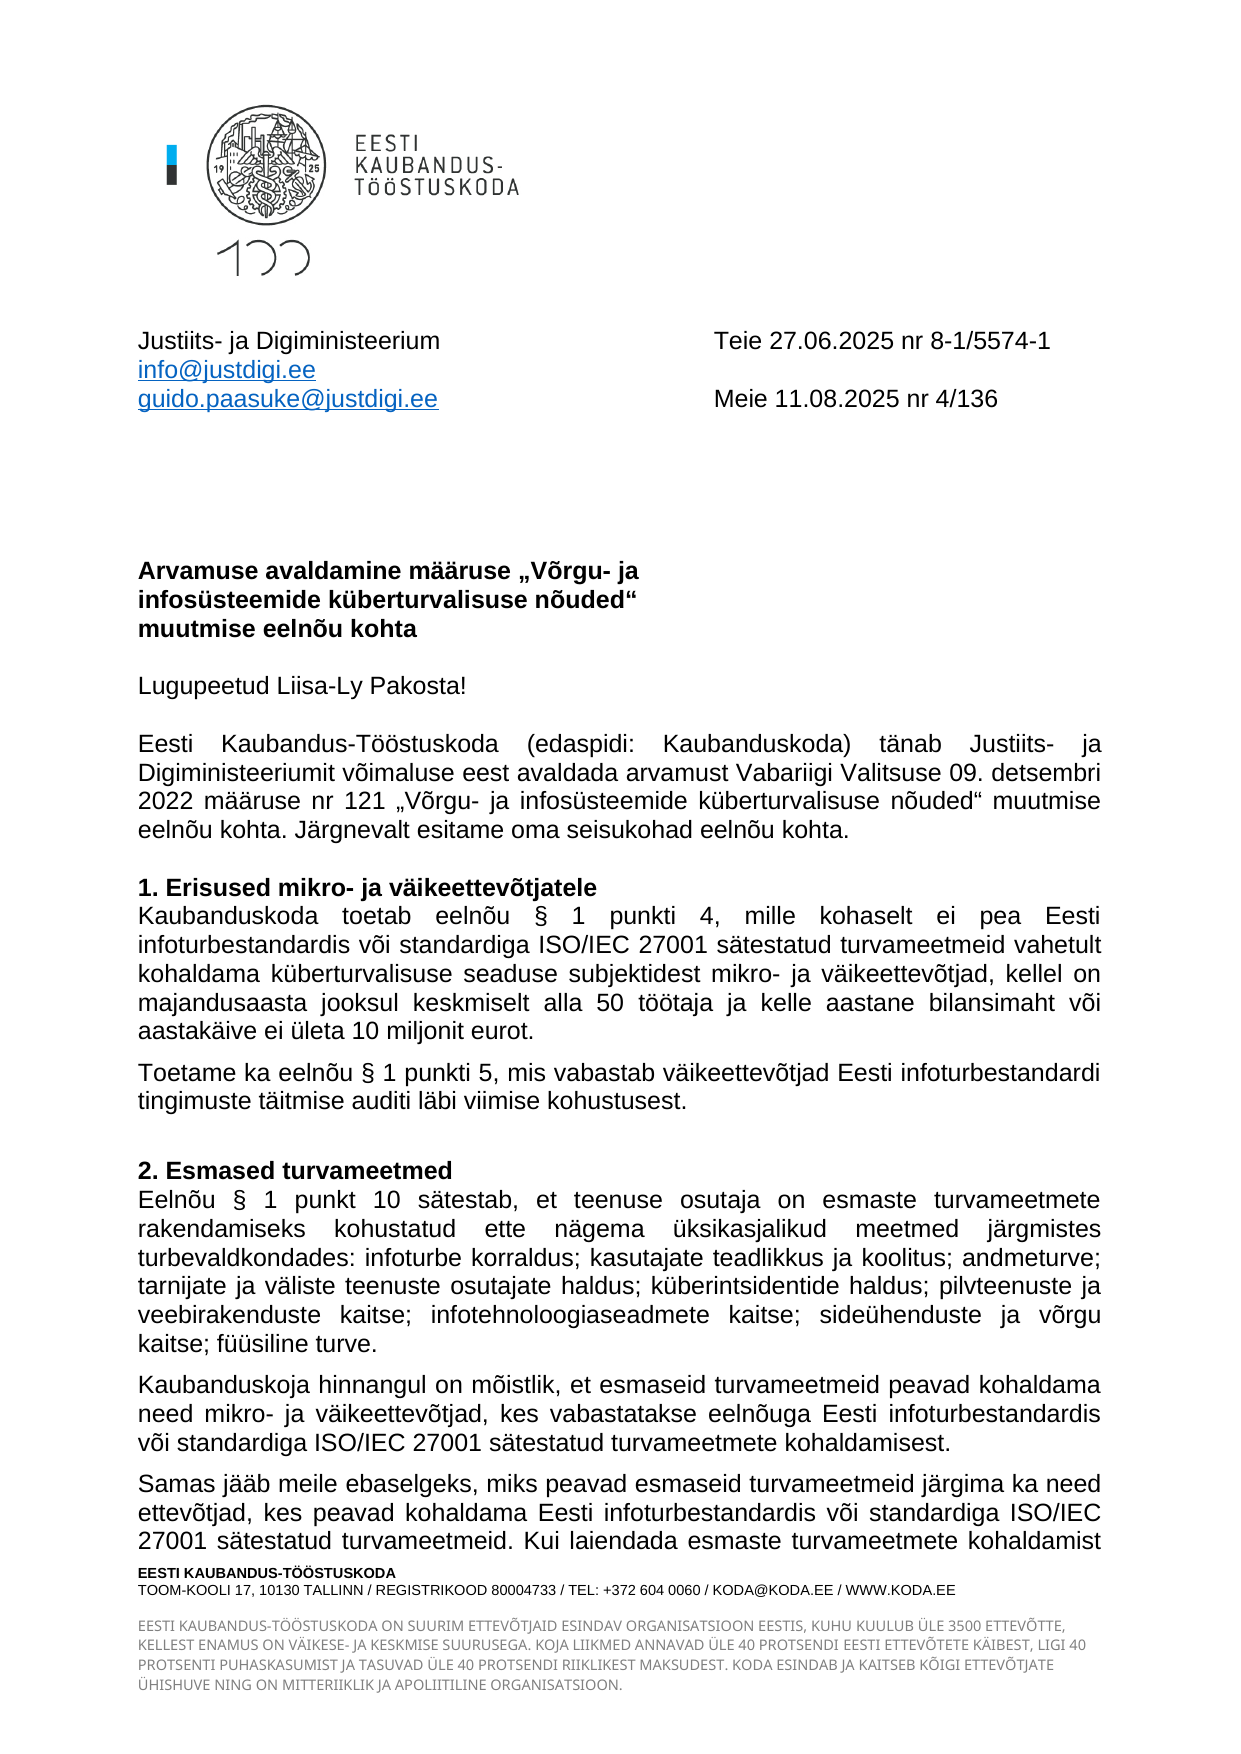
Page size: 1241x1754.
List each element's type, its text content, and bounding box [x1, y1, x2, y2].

text Justiits- ja Digiministeerium Teie 27.06.2025 nr 8-1/5574-1 [138, 326, 1103, 355]
text Toetame ka eelnõu § 1 punkti 5, mis vabastab väikeettevõtjad Eesti infoturbestandardi tingimuste täitmise auditi läbi viimise kohustusest. [138, 1058, 1103, 1115]
text info@justdigi.ee [138, 355, 1103, 384]
text Eesti Kaubandus-Tööstuskoda (edaspidi: Kaubanduskoda) tänab Justiits- ja Digiministeeriumit võimaluse eest avaldada arvamust Vabariigi Valitsuse 09. detsembri 2022 määruse nr 121 „Võrgu- ja infosüsteemide küberturvalisuse nõuded“ muutmise eelnõu kohta. Järgnevalt esitame oma seisukohad eelnõu kohta. [138, 729, 1103, 844]
text Kaubanduskoja hinnangul on mõistlik, et esmaseid turvameetmeid peavad kohaldama need mikro- ja väikeettevõtjad, kes vabastatakse eelnõuga Eesti infoturbestandardis või standardiga ISO/IEC 27001 sätestatud turvameetmete kohaldamisest. [138, 1370, 1103, 1456]
text Arvamuse avaldamine määruse „Võrgu- ja [138, 556, 1103, 585]
text Kaubanduskoda toetab eelnõu § 1 punkti 4, mille kohaselt ei pea Eesti infoturbestandardis või standardiga ISO/IEC 27001 sätestatud turvameetmeid vahetult kohaldama küberturvalisuse seaduse subjektidest mikro- ja väikeettevõtjad, kellel on majandusaasta jooksul keskmiselt alla 50 töötaja ja kelle aastane bilansimaht või aastakäive ei ületa 10 miljonit eurot. [138, 901, 1103, 1045]
picture [137, 82, 543, 298]
text 1. Erisused mikro- ja väikeettevõtjatele [138, 873, 1103, 901]
text 2. Esmased turvameetmed [138, 1156, 1103, 1185]
text Eelnõu § 1 punkt 10 sätestab, et teenuse osutaja on esmaste turvameetmete rakendamiseks kohustatud ette nägema üksikasjalikud meetmed järgmistes turbevaldkondades: infoturbe korraldus; kasutajate teadlikkus ja koolitus; andmeturve; tarnijate ja väliste teenuste osutajate haldus; küberintsidentide haldus; pilvteenuste ja veebirakenduste kaitse; infotehnoloogiaseadmete kaitse; sideühenduste ja võrgu kaitse; füüsiline turve. [138, 1185, 1103, 1358]
text muutmise eelnõu kohta [138, 614, 1103, 643]
text guido.paasuke@justdigi.ee Meie 11.08.2025 nr 4/136 [138, 384, 1103, 413]
text infosüsteemide küberturvalisuse nõuded“ [138, 585, 1103, 614]
text Lugupeetud Liisa-Ly Pakosta! [138, 671, 1103, 700]
